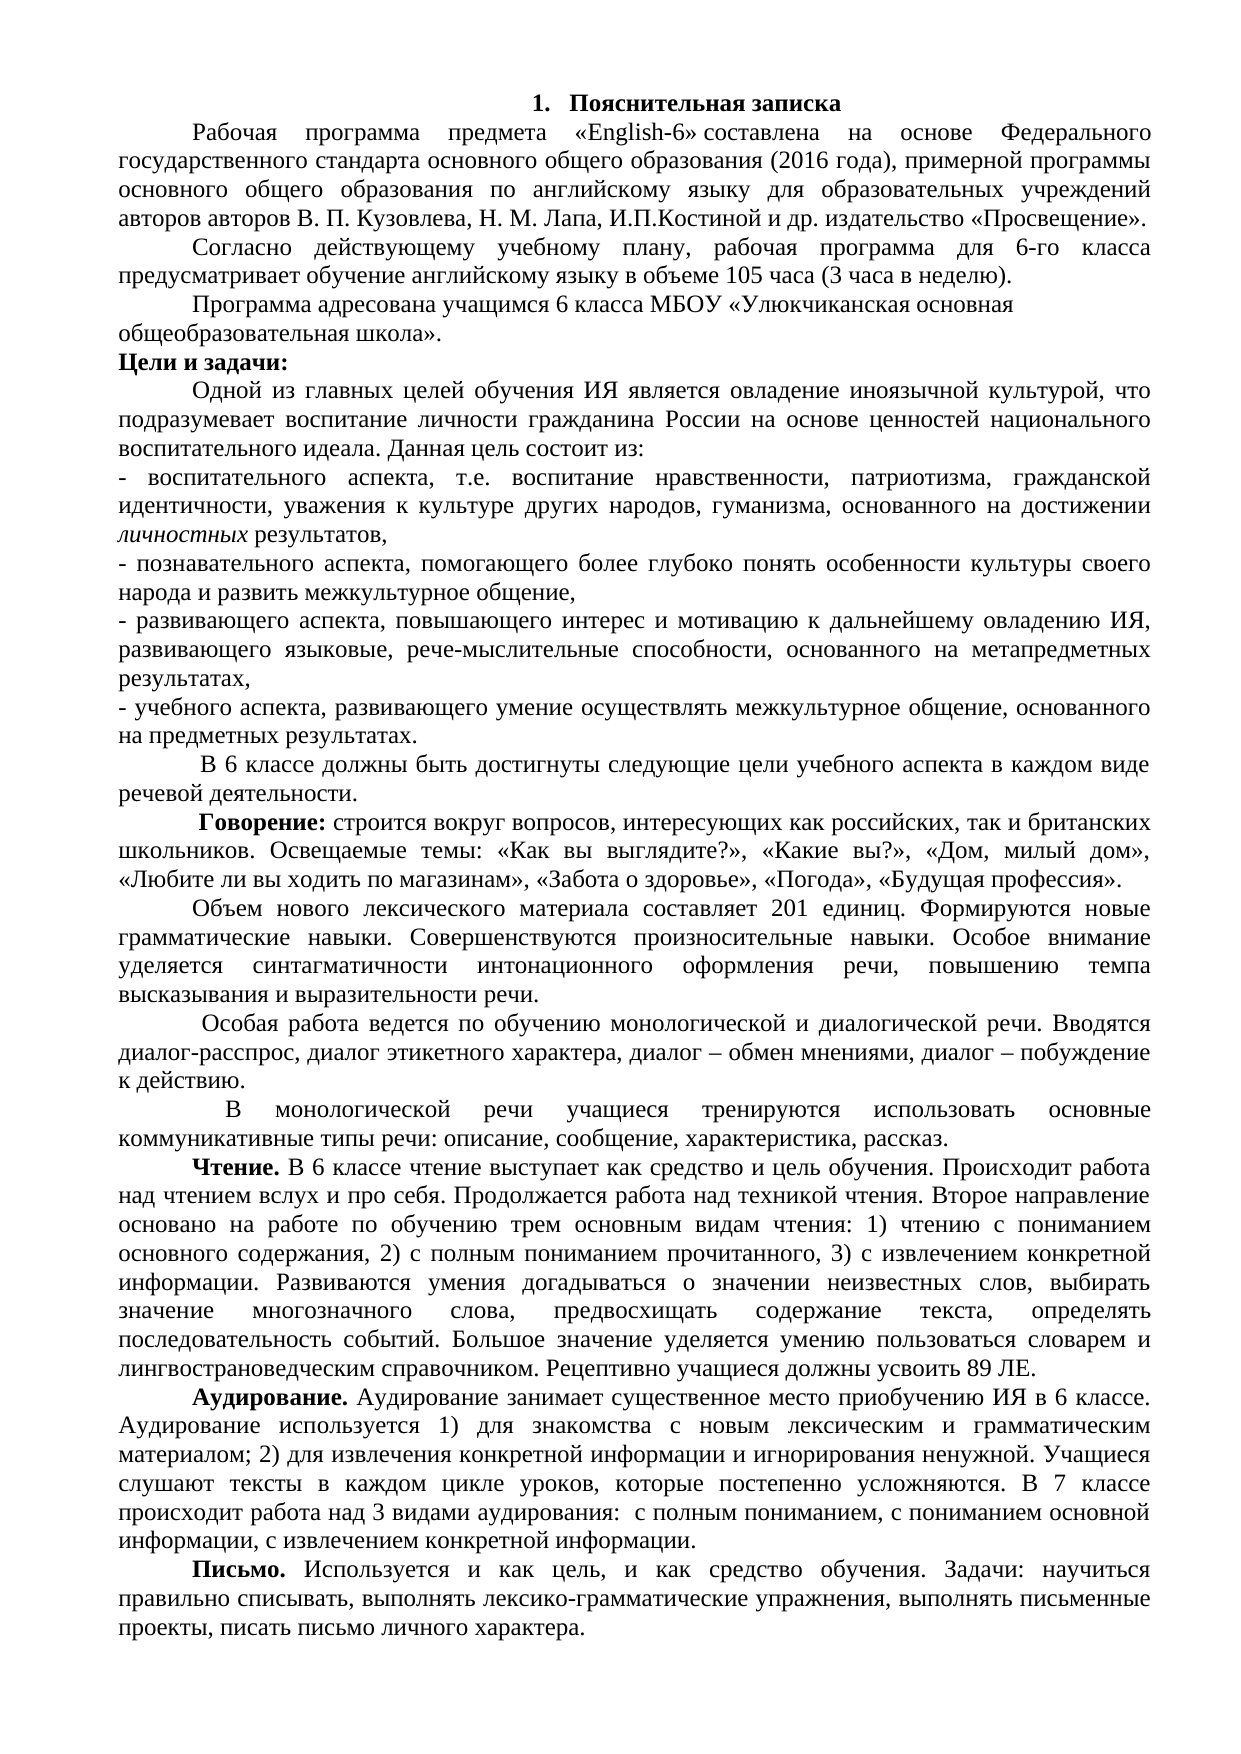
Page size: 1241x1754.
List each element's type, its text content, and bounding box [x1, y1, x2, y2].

text - развивающего аспекта, повышающего интерес и мотивацию к дальнейшему овладению ИЯ, развивающего языковые, рече-мыслительные способности, основанного на метапредметных результатах, [118, 605, 1152, 692]
text Цели и задачи: [118, 347, 1152, 375]
text Объем нового лексического материала составляет 201 единиц. Формируются новые грамматические навыки. Совершенствуются произносительные навыки. Особое внимание уделяется синтагматичности интонационного оформления речи, повышению темпа высказывания и выразительности речи. [118, 893, 1152, 1008]
text Одной из главных целей обучения ИЯ является овладение иноязычной культурой, что подразумевает воспитание личности гражданина России на основе ценностей национального воспитательного идеала. Данная цель состоит из: [118, 375, 1152, 462]
list Пояснительная записка [532, 88, 1152, 117]
text - учебного аспекта, развивающего умение осуществлять межкультурное общение, основанного на предметных результатах. [118, 692, 1152, 749]
text Чтение. В 6 классе чтение выступает как средство и цель обучения. Происходит работа над чтением вслух и про себя. Продолжается работа над техникой чтения. Второе направление основано на работе по обучению трем основным видам чтения: 1) чтению с пониманием основного содержания, 2) с полным пониманием прочитанного, 3) с извлечением конкретной информации. Развиваются умения догадываться о значении неизвестных слов, выбирать значение многозначного слова, предвосхищать содержание текста, определять последовательность событий. Большое значение уделяется умению пользоваться словарем и лингвострановедческим справочником. Рецептивно учащиеся должны усвоить 89 ЛЕ. [118, 1152, 1152, 1382]
text - воспитательного аспекта, т.е. воспитание нравственности, патриотизма, гражданской идентичности, уважения к культуре других народов, гуманизма, основанного на достижении личностных результатов, [118, 462, 1152, 548]
text В 6 классе должны быть достигнуты следующие цели учебного аспекта в каждом виде речевой деятельности. [118, 749, 1152, 807]
text В монологической речи учащиеся тренируются использовать основные коммуникативные типы речи: описание, сообщение, характеристика, рассказ. [118, 1094, 1152, 1152]
text Рабочая программа предмета «English-6» составлена на основе Федерального государственного стандарта основного общего образования (2016 года), примерной программы основного общего образования по английскому языку для образовательных учреждений авторов авторов В. П. Кузовлева, Н. М. Лапа, И.П.Костиной и др. издательство «Просвещение». [118, 117, 1152, 232]
text Говорение: строится вокруг вопросов, интересующих как российских, так и британских школьников. Освещаемые темы: «Как вы выглядите?», «Какие вы?», «Дом, милый дом», «Любите ли вы ходить по магазинам», «Забота о здоровье», «Погода», «Будущая профессия». [118, 807, 1152, 893]
text Особая работа ведется по обучению монологической и диалогической речи. Вводятся диалог-расспрос, диалог этикетного характера, диалог – обмен мнениями, диалог – побуждение к действию. [118, 1008, 1152, 1094]
text Программа адресована учащимся 6 класса МБОУ «Улюкчиканская основная общеобразовательная школа». [118, 289, 1152, 347]
text Письмо. Используется и как цель, и как средство обучения. Задачи: научиться правильно списывать, выполнять лексико-грамматические упражнения, выполнять письменные проекты, писать письмо личного характера. [118, 1554, 1152, 1640]
text Аудирование. Аудирование занимает существенное место приобучению ИЯ в 6 классе. Аудирование используется 1) для знакомства с новым лексическим и грамматическим материалом; 2) для извлечения конкретной информации и игнорирования ненужной. Учащиеся слушают тексты в каждом цикле уроков, которые постепенно усложняются. В 7 классе происходит работа над 3 видами аудирования: с полным пониманием, с пониманием основной информации, с извлечением конкретной информации. [118, 1382, 1152, 1554]
text Согласно действующему учебному плану, рабочая программа для 6-го класса предусматривает обучение английскому языку в объеме 105 часа (3 часа в неделю). [118, 232, 1152, 289]
text - познавательного аспекта, помогающего более глубоко понять особенности культуры своего народа и развить межкультурное общение, [118, 548, 1152, 605]
